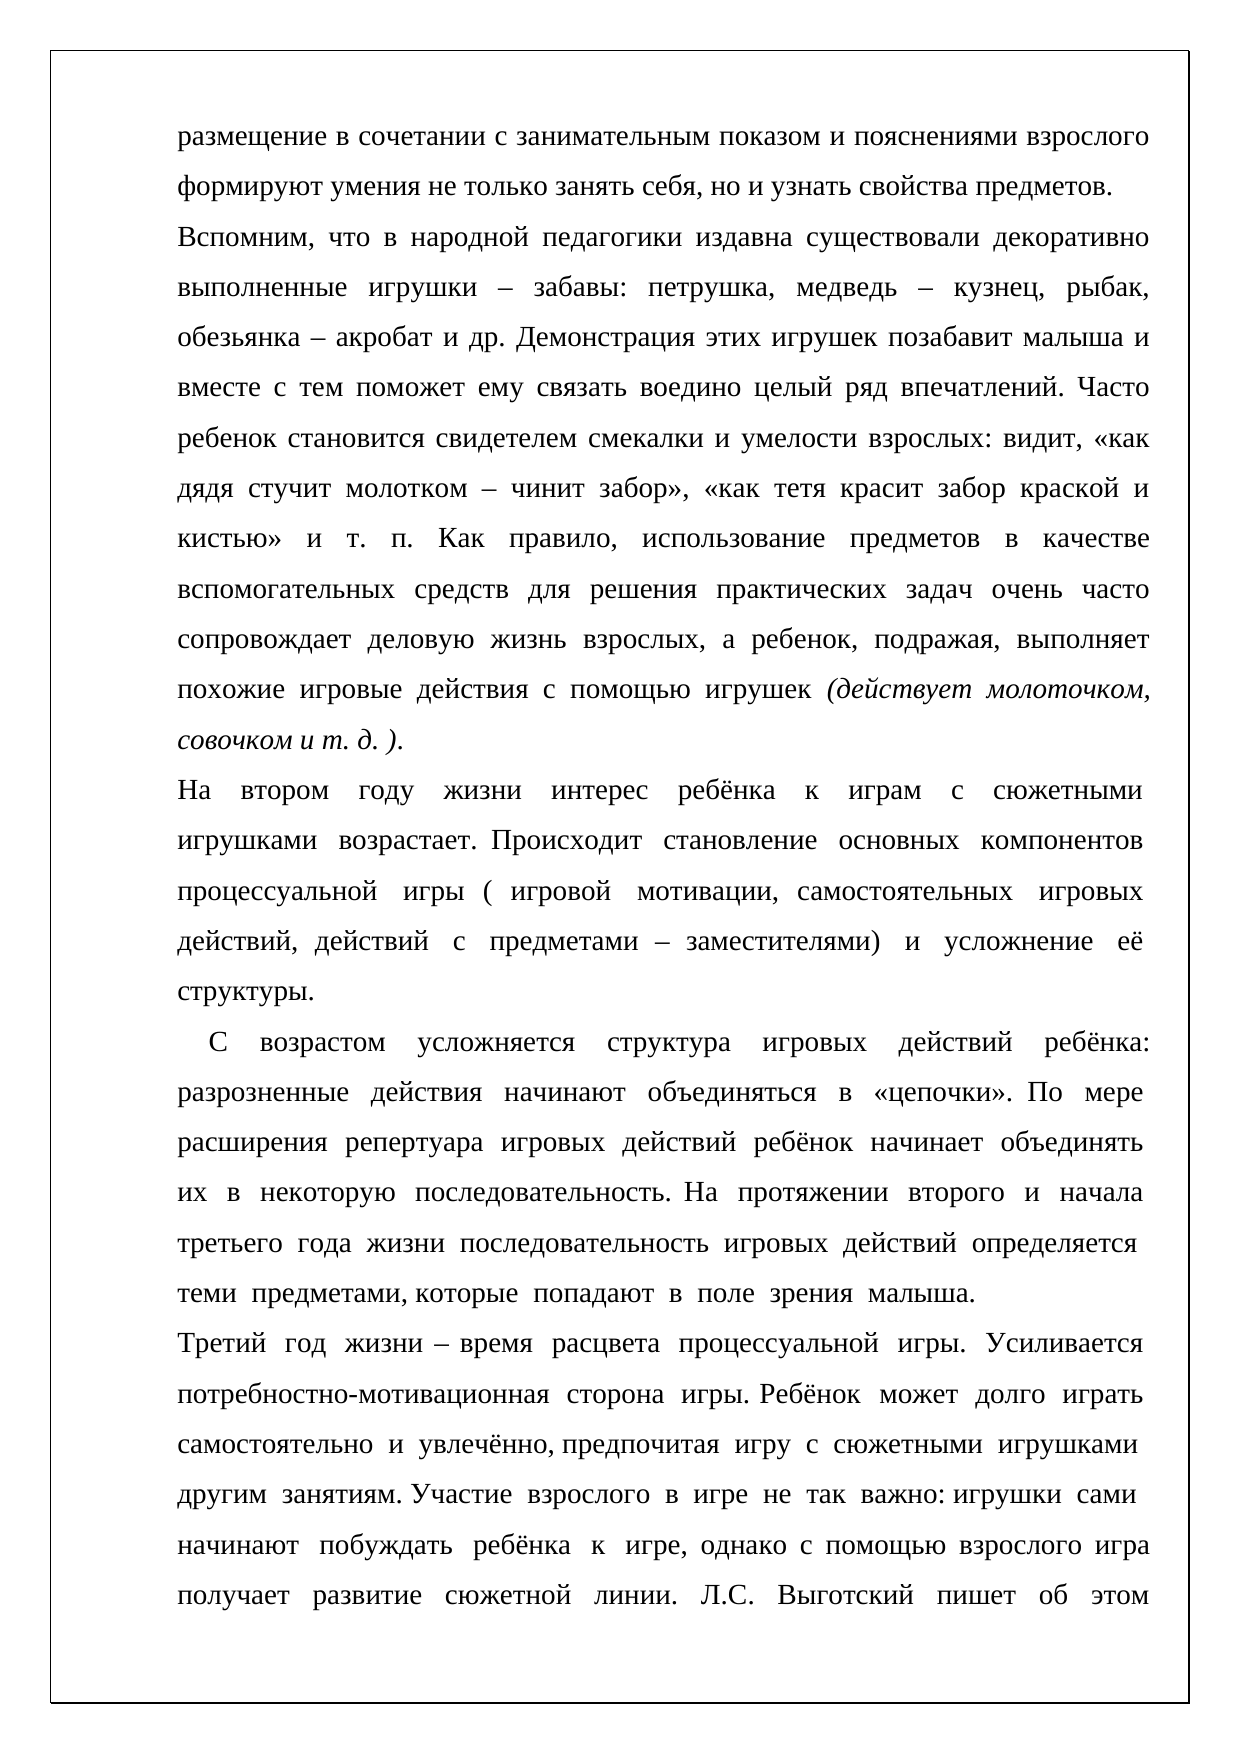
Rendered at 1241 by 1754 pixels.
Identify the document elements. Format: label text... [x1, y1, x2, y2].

text С возрастом усложняется структура игровых действий ребёнка: разрозненные действия начинают объединяться в «цепочки». По мере расширения репертуара игровых действий ребёнок начинает объединять их в некоторую последовательность. На протяжении второго и начала третьего года жизни последовательность игровых действий определяется теми предметами, которые попадают в поле зрения малыша. [177, 1024, 1151, 1309]
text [177, 118, 1151, 202]
text Вспомним, что в народной педагогики издавна существовали декоративно выполненные игрушки – забавы: петрушка, медведь – кузнец, рыбак, обезьянка – акробат и др. Демонстрация этих игрушек позабавит малыша и вместе с тем поможет ему связать воедино целый ряд впечатлений. Часто ребенок становится свидетелем смекалки и умелости взрослых: видит, «как дядя стучит молотком – чинит забор», «как тетя красит забор краской и кистью» и т. п. Как правило, использование предметов в качестве вспомогательных средств для решения практических задач очень часто сопровождает деловую жизнь взрослых, а ребенок, подражая, выполняет похожие игровые действия с помощью игрушек (действует молоточком, совочком и т. д. ). [177, 219, 1151, 755]
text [177, 1326, 1151, 1611]
text На втором году жизни интерес ребёнка к играм с сюжетными игрушками возрастает. Происходит становление основных компонентов процессуальной игры ( игровой мотивации, самостоятельных игровых действий, действий с предметами – заместителями) и усложнение её структуры. [177, 772, 1151, 1007]
